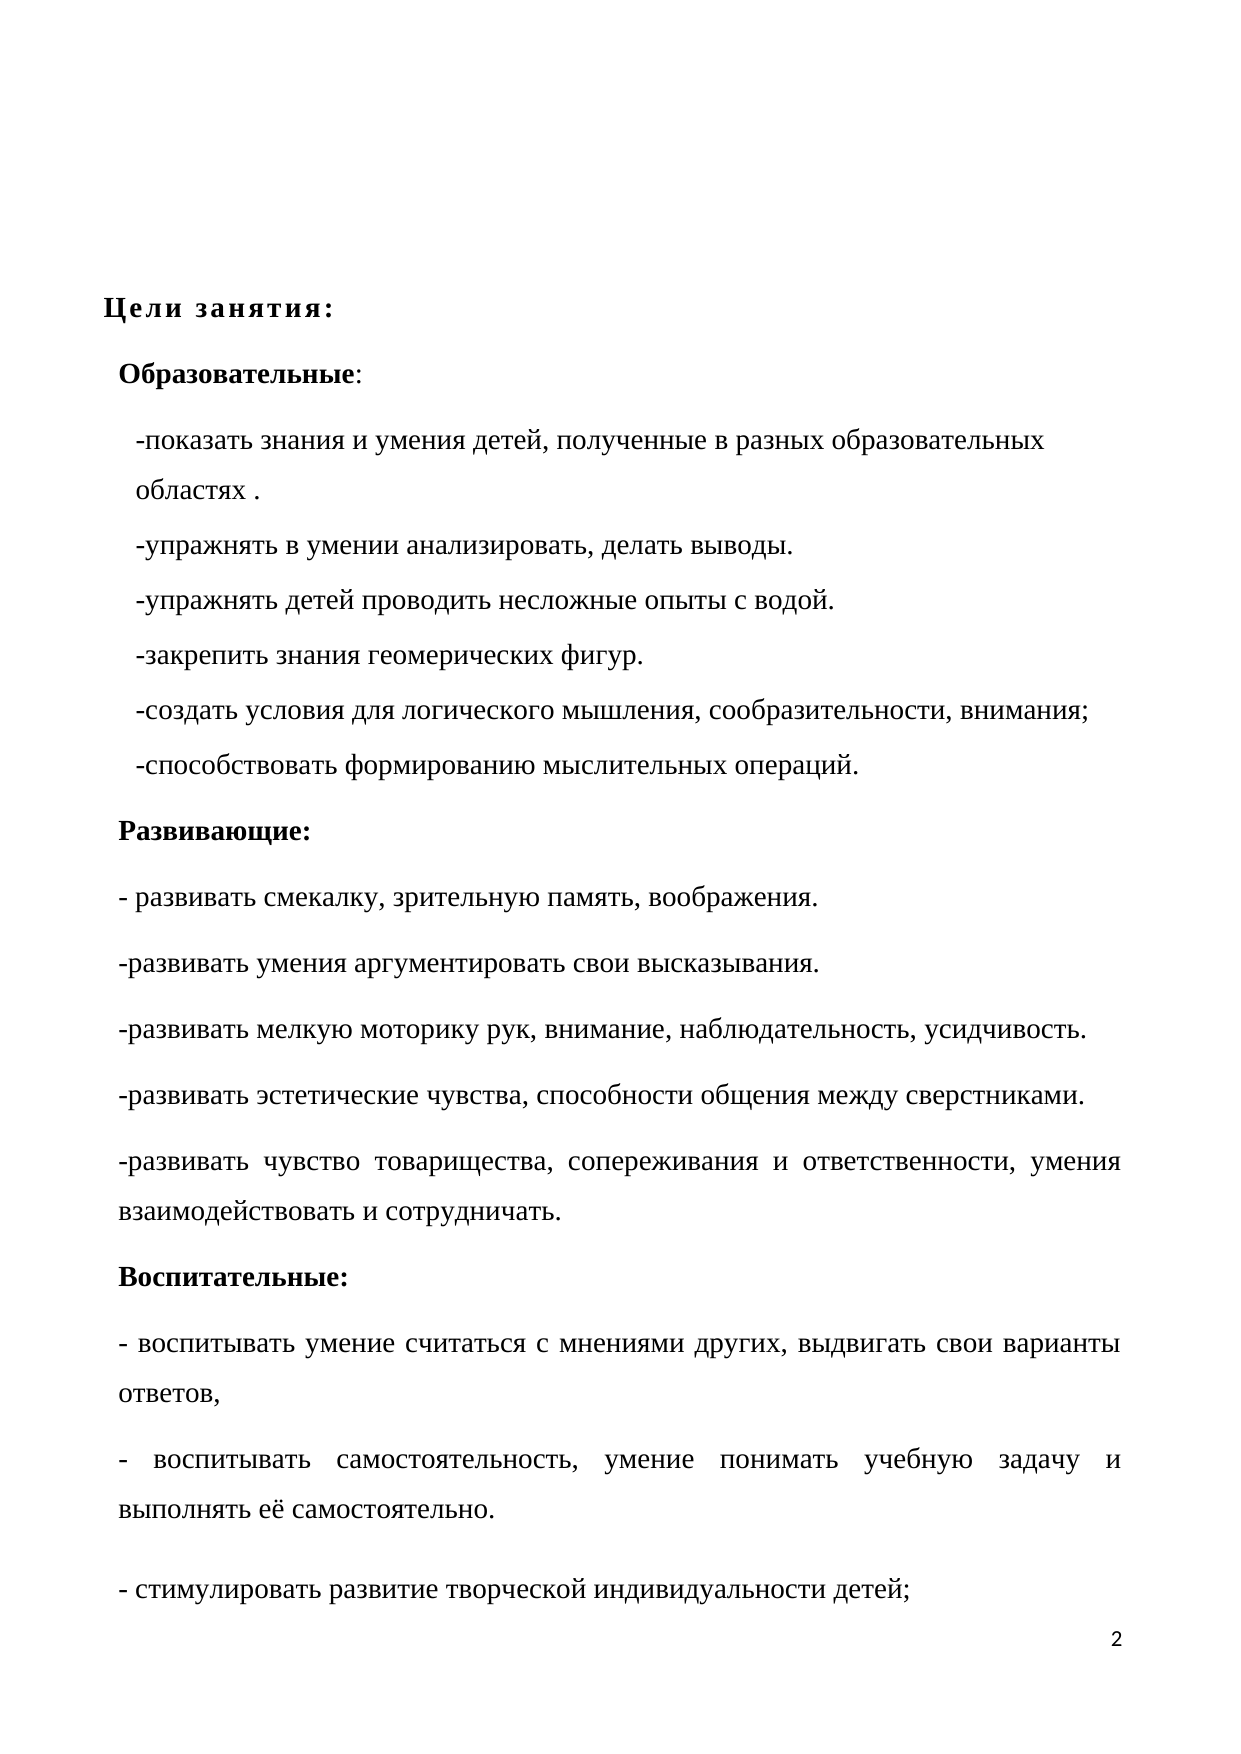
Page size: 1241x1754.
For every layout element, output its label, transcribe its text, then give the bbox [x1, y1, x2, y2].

text Развивающие: [118, 813, 1122, 847]
text -развивать мелкую моторику рук, внимание, наблюдательность, усидчивость. [118, 1011, 1122, 1044]
text -закрепить знания геомерических фигур. [135, 637, 1122, 671]
text Воспитательные: [118, 1259, 1122, 1292]
text -способствовать формированию мыслительных операций. [135, 747, 1122, 781]
text -развивать чувство товарищества, сопереживания и ответственности, умения взаимодействовать и сотрудничать. [118, 1143, 1122, 1227]
text -упражнять в умении анализировать, делать выводы. [135, 527, 1122, 561]
text - развивать смекалку, зрительную память, воображения. [118, 879, 1122, 912]
text - воспитывать самостоятельность, умение понимать учебную задачу и выполнять её самостоятельно. [118, 1441, 1122, 1525]
text Цели занятия: [103, 290, 1122, 323]
text -развивать эстетические чувства, способности общения между сверстниками. [118, 1077, 1122, 1110]
text -развивать умения аргументировать свои высказывания. [118, 945, 1122, 978]
text -упражнять детей проводить несложные опыты с водой. [135, 582, 1122, 616]
text - воспитывать умение считаться с мнениями других, выдвигать свои варианты ответов, [118, 1325, 1122, 1409]
text -создать условия для логического мышления, сообразительности, внимания; [135, 692, 1122, 726]
text Образовательные: [118, 356, 1122, 389]
text - стимулировать развитие творческой индивидуальности детей; [118, 1571, 1122, 1604]
text -показать знания и умения детей, полученные в разных образовательных областях . [135, 422, 1122, 506]
